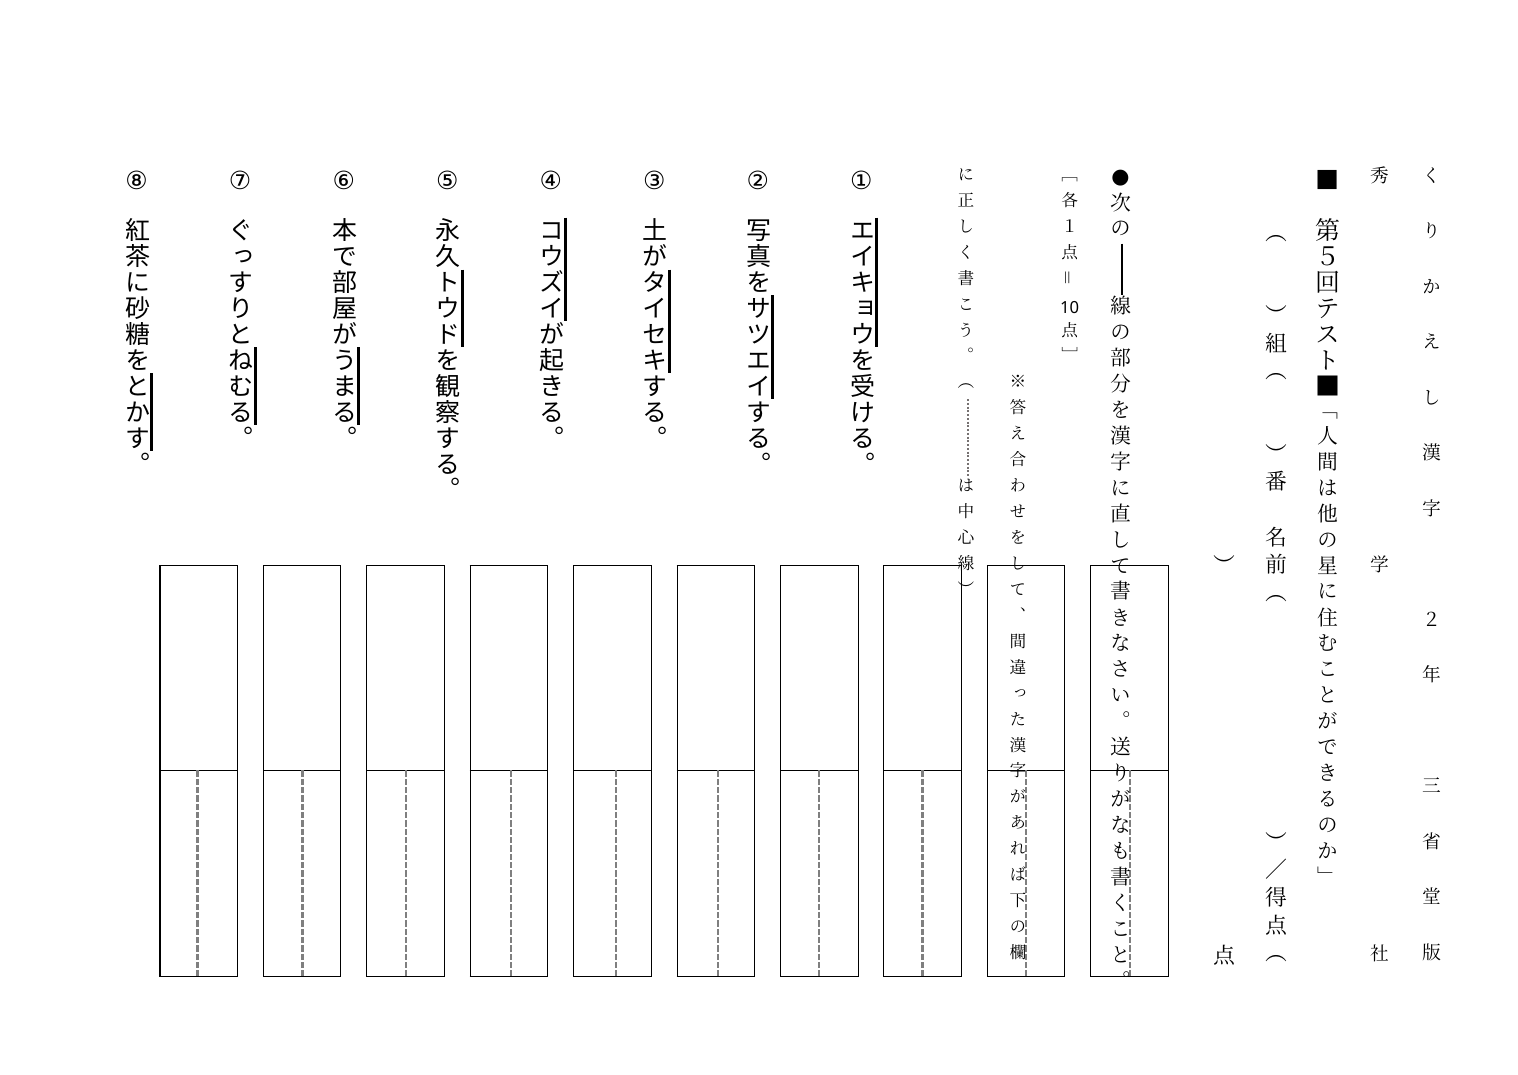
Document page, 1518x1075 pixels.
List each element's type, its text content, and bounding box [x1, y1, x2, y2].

text （ ）組（ ）番 名前（ ）／得点（ ）点 [1199, 166, 1302, 969]
text くりかえし漢字 ２年 三省堂版 秀学社 [1354, 166, 1458, 969]
text ●次の 線の部分を漢字に直して書きなさい。送りがなも書くこと。［各１点＝10点］ [1043, 166, 1147, 969]
text ■第５回テスト■「人間は他の星に住むことができるのか」 [1302, 166, 1354, 969]
text ④コウズイが起きる。 [526, 166, 578, 969]
text ②写真をサツエイする。 [733, 166, 785, 969]
text ※答え合わせをして、間違った漢字があれば下の欄に正しく書こう。（ は中心線） [940, 166, 1043, 969]
text ①エイキョウを受ける。 [836, 166, 888, 969]
text ⑧紅茶に砂糖をとかす。 [112, 166, 163, 969]
text ③土がタイセキする。 [629, 166, 681, 969]
text ⑦ぐっすりとねむる。 [215, 166, 267, 969]
text ⑤永久トウドを観察する。 [422, 166, 474, 969]
text ⑥本で部屋がうまる。 [319, 166, 371, 969]
